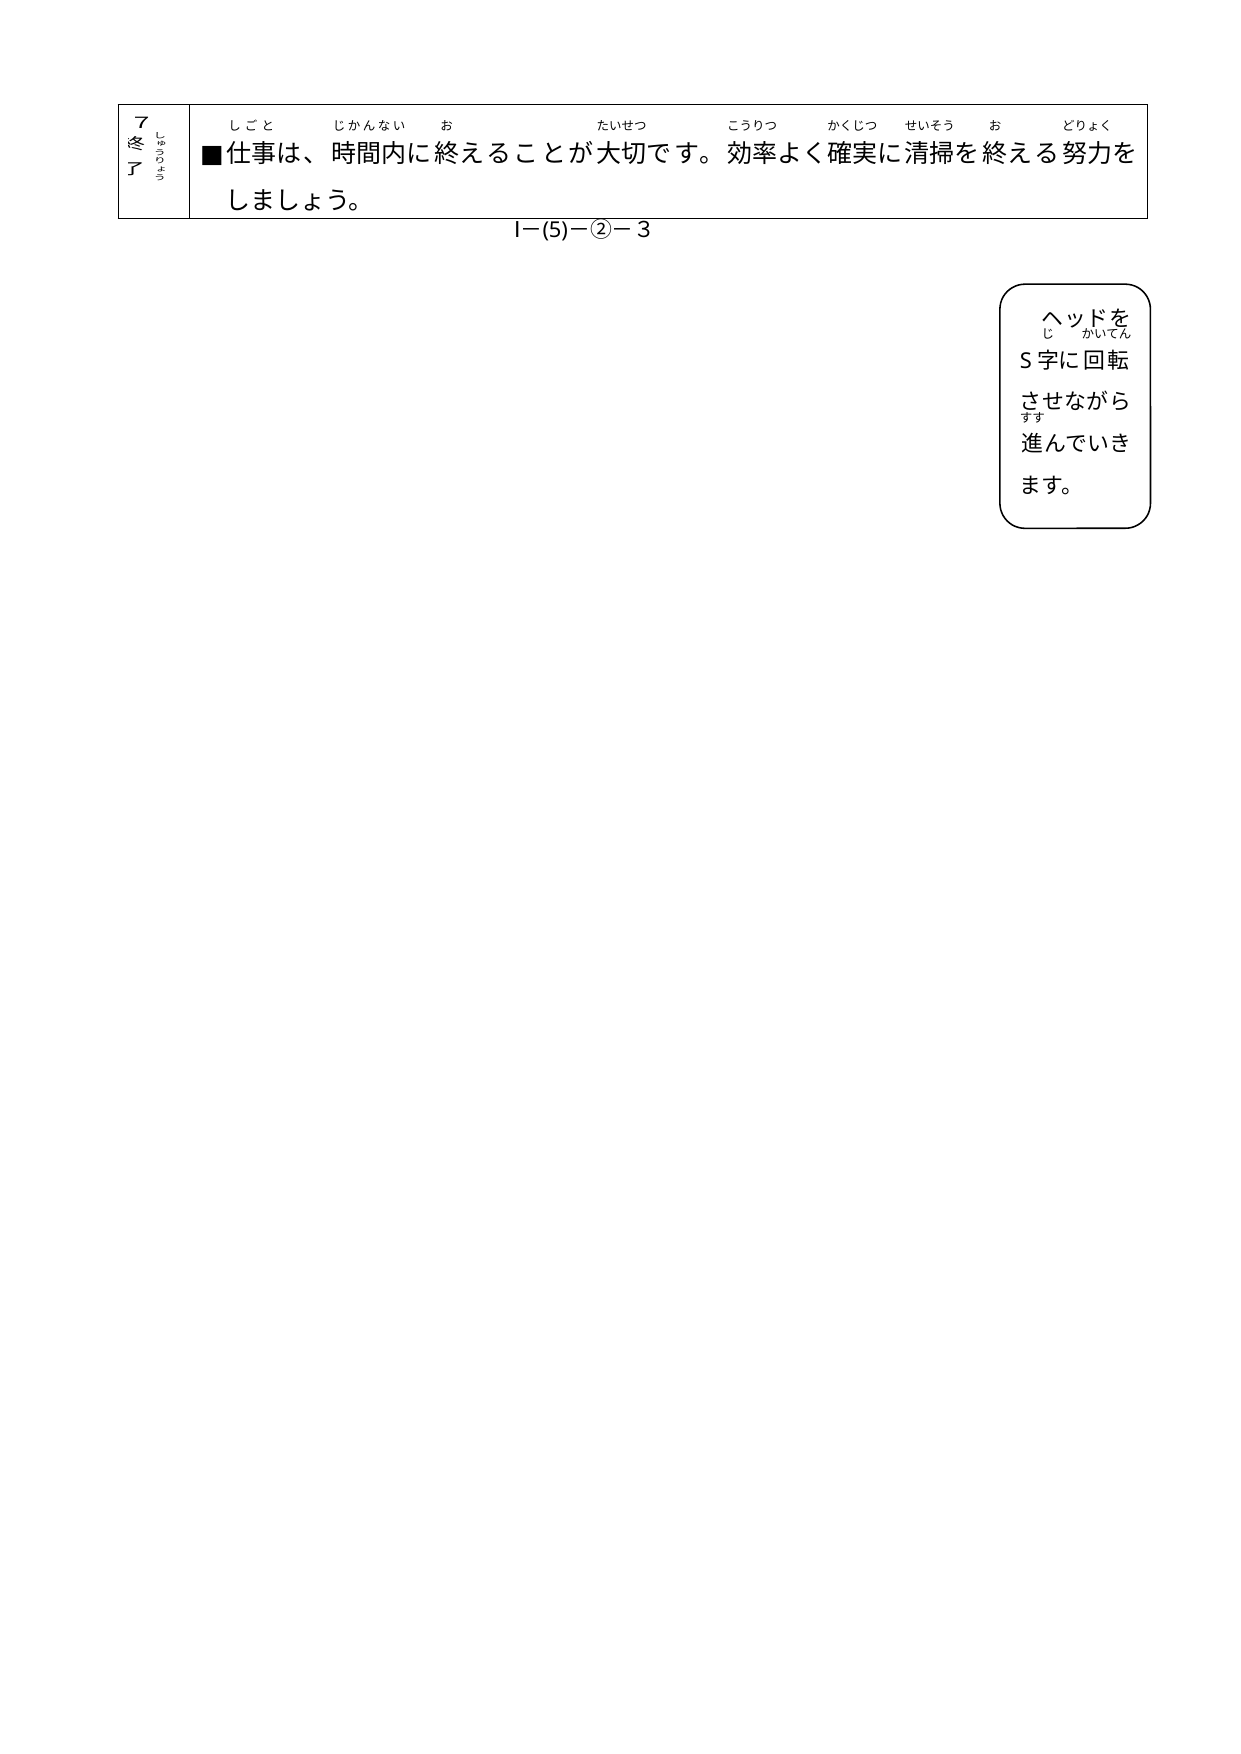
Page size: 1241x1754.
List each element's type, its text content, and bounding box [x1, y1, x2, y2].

table_cell ■は、にえることがです。にをえるを しましょう。 [190, 105, 1147, 218]
table_cell ７ [119, 105, 189, 218]
